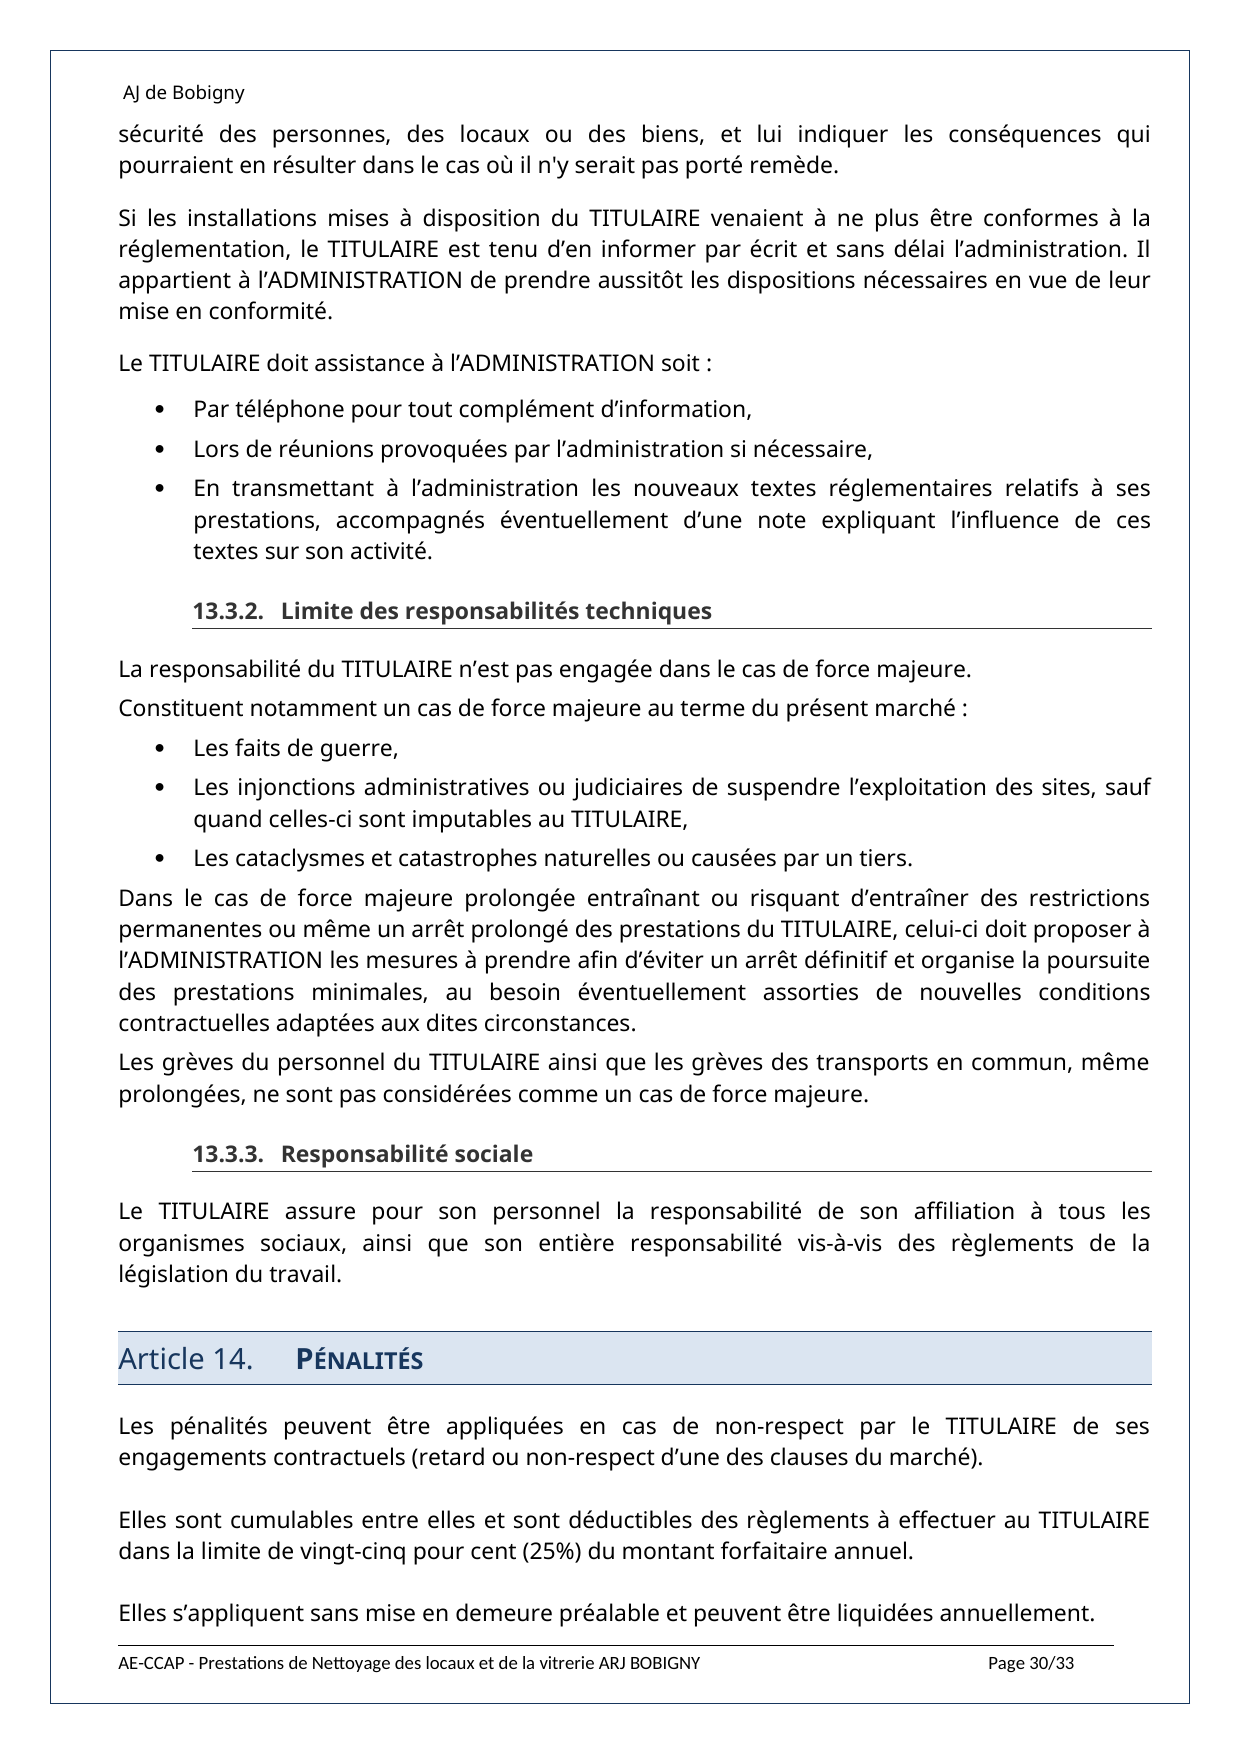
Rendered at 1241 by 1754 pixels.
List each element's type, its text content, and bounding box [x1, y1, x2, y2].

text Si les installations mises à disposition du TITULAIRE venaient à ne plus être conformes à la réglementation, le TITULAIRE est tenu d’en informer par écrit et sans délai l’administration. Il appartient à l’ADMINISTRATION de prendre aussitôt les dispositions nécessaires en vue de leur mise en conformité. [118, 201, 1152, 326]
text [118, 118, 1152, 181]
text Le TITULAIRE assure pour son personnel la responsabilité de son affiliation à tous les organismes sociaux, ainsi que son entière responsabilité vis-à-vis des règlements de la législation du travail. [118, 1195, 1152, 1289]
list Les injonctions administratives ou judiciaires de suspendre l’exploitation des sites, sauf quand celles-ci sont imputables au TITULAIRE, [156, 771, 1152, 834]
list Les cataclysmes et catastrophes naturelles ou causées par un tiers. [156, 842, 1152, 873]
subtitle Responsabilité sociale [192, 1138, 1152, 1171]
list Les faits de guerre, [156, 732, 1152, 763]
subtitle Pénalités [118, 1332, 1152, 1384]
text Elles s’appliquent sans mise en demeure préalable et peuvent être liquidées annuellement. [118, 1597, 1152, 1629]
text Les pénalités peuvent être appliquées en cas de non-respect par le TITULAIRE de ses engagements contractuels (retard ou non-respect d’une des clauses du marché). [118, 1410, 1152, 1472]
text Elles sont cumulables entre elles et sont déductibles des règlements à effectuer au TITULAIRE dans la limite de vingt-cinq pour cent (25%) du montant forfaitaire annuel. [118, 1504, 1152, 1566]
list Par téléphone pour tout complément d’information, [156, 393, 1152, 424]
subtitle Limite des responsabilités techniques [192, 595, 1152, 628]
text La responsabilité du TITULAIRE n’est pas engagée dans le cas de force majeure. [118, 652, 1152, 684]
text Constituent notamment un cas de force majeure au terme du présent marché : [118, 692, 1152, 723]
text Le TITULAIRE doit assistance à l’ADMINISTRATION soit : [118, 347, 1152, 378]
list Lors de réunions provoquées par l’administration si nécessaire, [156, 433, 1152, 464]
text Les grèves du personnel du TITULAIRE ainsi que les grèves des transports en commun, même prolongées, ne sont pas considérées comme un cas de force majeure. [118, 1046, 1152, 1109]
list En transmettant à l’administration les nouveaux textes réglementaires relatifs à ses prestations, accompagnés éventuellement d’une note expliquant l’influence de ces textes sur son activité. [156, 472, 1152, 566]
text Dans le cas de force majeure prolongée entraînant ou risquant d’entraîner des restrictions permanentes ou même un arrêt prolongé des prestations du TITULAIRE, celui-ci doit proposer à l’ADMINISTRATION les mesures à prendre afin d’éviter un arrêt définitif et organise la poursuite des prestations minimales, au besoin éventuellement assorties de nouvelles conditions contractuelles adaptées aux dites circonstances. [118, 882, 1152, 1038]
